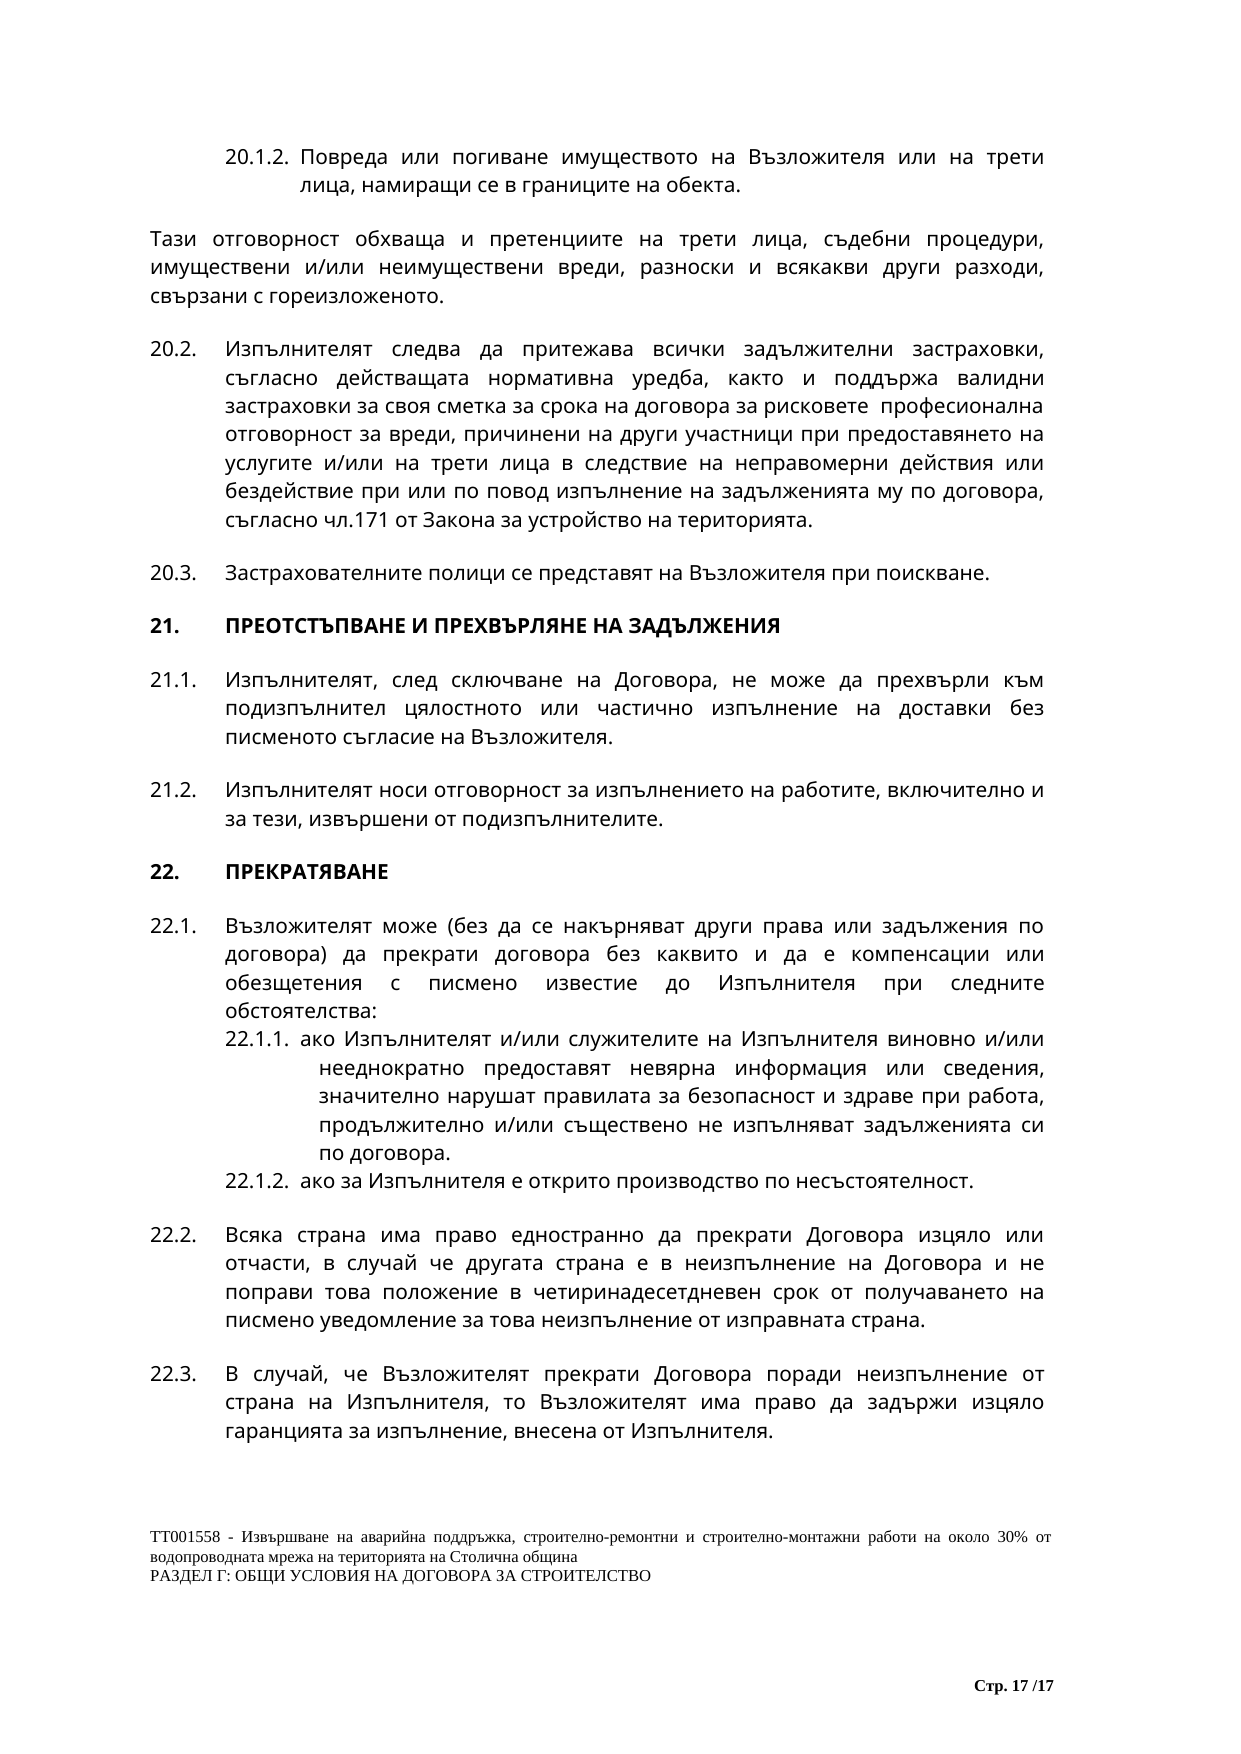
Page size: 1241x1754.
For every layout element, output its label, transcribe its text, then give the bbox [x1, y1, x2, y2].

list Повреда или погиване имуществото на Възложителя или на трети лица, намиращи се в границите на обекта. [225, 142, 1045, 199]
list ПРЕОТСТЪПВАНЕ И ПРЕХВЪРЛЯНЕ НА ЗАДЪЛЖЕНИЯ [150, 612, 1045, 640]
list Възложителят може (без да се накърняват други права или задължения по договора) да прекрати договора без каквито и да е компенсации или обезщетения с писмено известие до Изпълнителя при следните обстоятелства: [150, 911, 1045, 1024]
list ако за Изпълнителя е открито производство по несъстоятелност. [225, 1167, 1045, 1195]
list ПРЕКРАТЯВАНЕ [150, 857, 1045, 886]
text Тази отговорност обхваща и претенциите на трети лица, съдебни процедури, имуществени и/или неимуществени вреди, разноски и всякакви други разходи, свързани с гореизложеното. [150, 224, 1045, 309]
list Изпълнителят следва да притежава всички задължителни застраховки, съгласно действащата нормативна уредба, както и поддържа валидни застраховки за своя сметка за срока на договора за рисковете професионална отговорност за вреди, причинени на други участници при предоставянето на услугите и/или на трети лица в следствие на неправомерни действия или бездействие при или по повод изпълнение на задълженията му по договора, съгласно чл.171 от Закона за устройство на територията. [150, 334, 1045, 533]
list Застрахователните полици се представят на Възложителя при поискване. [150, 558, 1045, 587]
list Всяка страна има право едностранно да прекрати Договора изцяло или отчасти, в случай че другата страна е в неизпълнение на Договора и не поправи това положение в четиринадесетдневен срок от получаването на писмено уведомление за това неизпълнение от изправната страна. [150, 1220, 1045, 1334]
list В случай, че Възложителят прекрати Договора поради неизпълнение от страна на Изпълнителя, то Възложителят има право да задържи изцяло гаранцията за изпълнение, внесена от Изпълнителя. [150, 1359, 1045, 1444]
list Изпълнителят носи отговорност за изпълнението на работите, включително и за тези, извършени от подизпълнителите. [150, 775, 1045, 832]
list Изпълнителят, след сключване на Договора, не може да прехвърли към подизпълнител цялостното или частично изпълнение на доставки без писменото съгласие на Възложителя. [150, 665, 1045, 750]
list ако Изпълнителят и/или служителите на Изпълнителя виновно и/или нееднократно предоставят невярна информация или сведения, значително нарушат правилата за безопасност и здраве при работа, продължително и/или съществено не изпълняват задълженията си по договора. [225, 1024, 1045, 1167]
